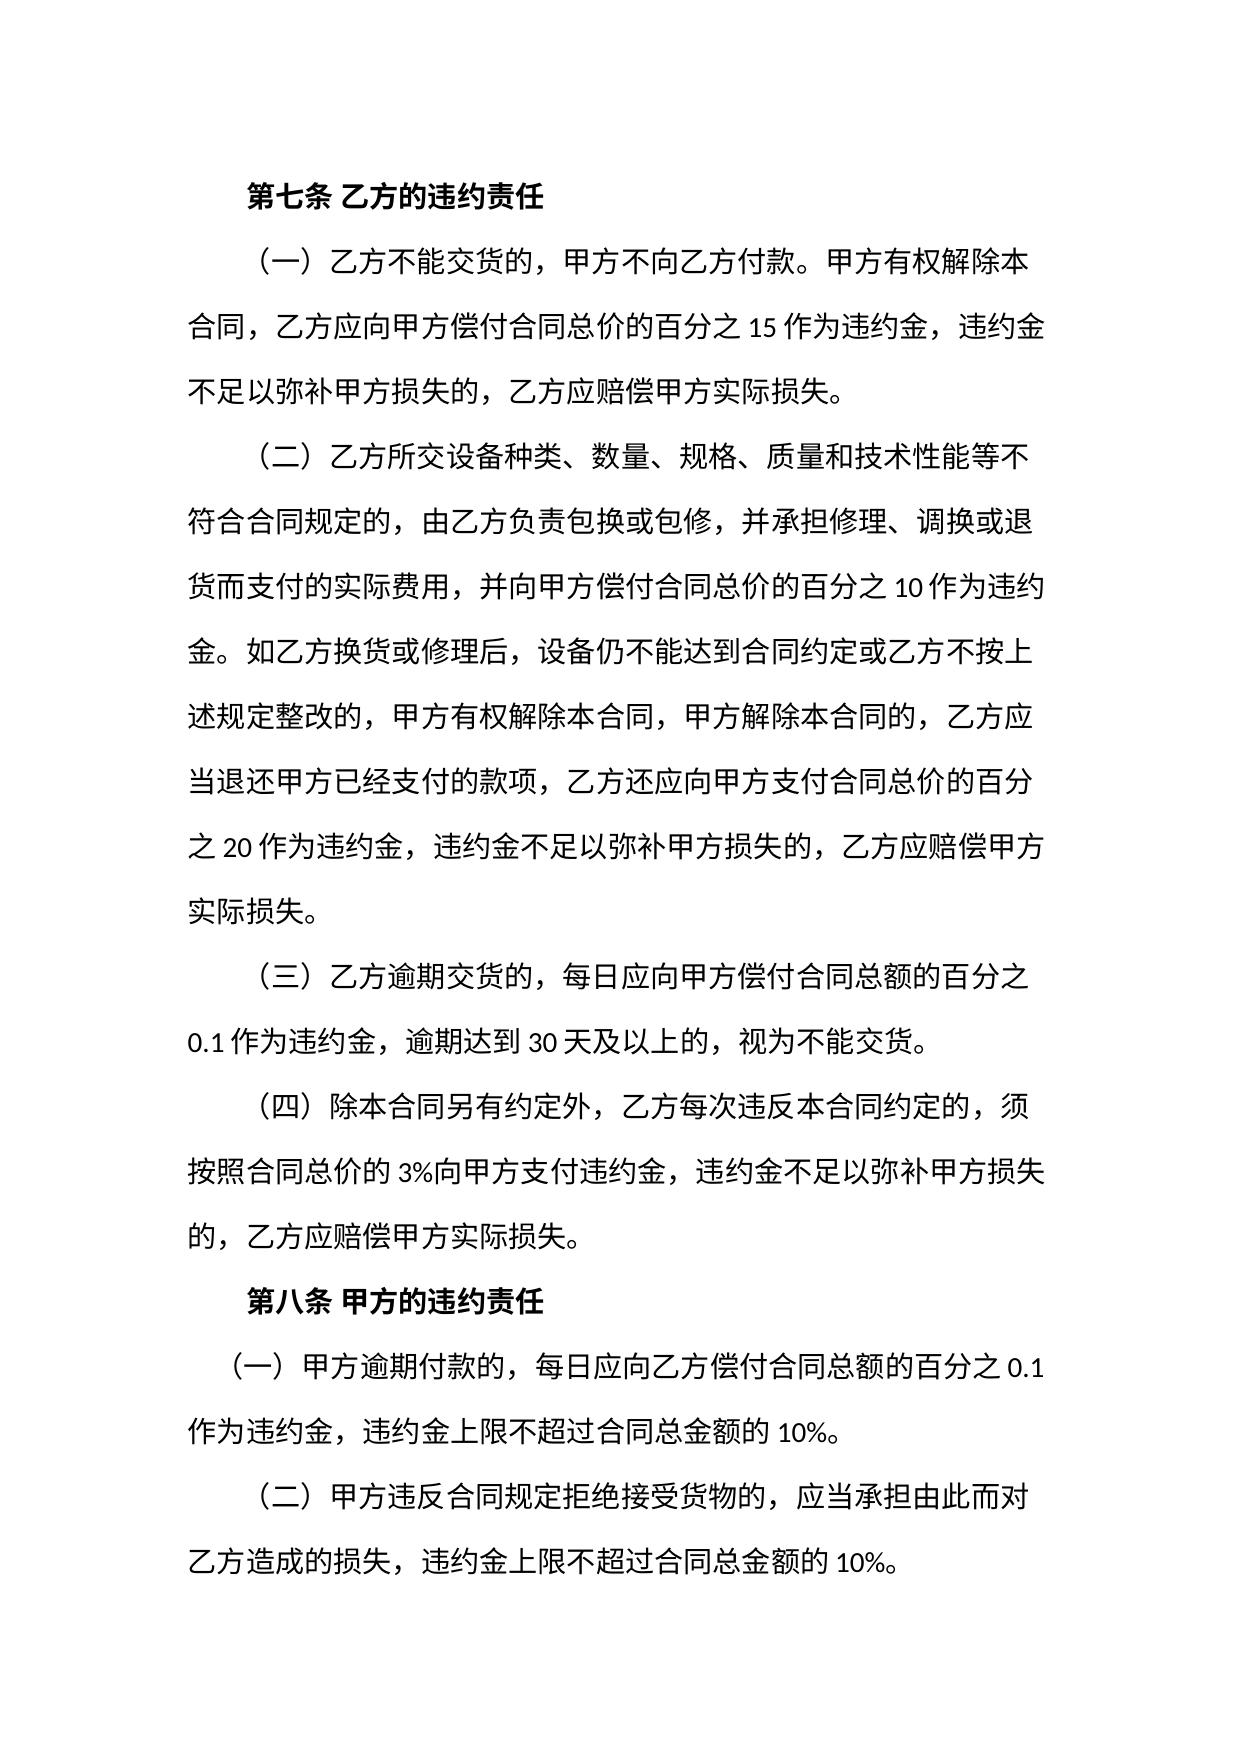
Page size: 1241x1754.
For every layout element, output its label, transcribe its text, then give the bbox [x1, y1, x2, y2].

text 第七条 乙方的违约责任 [187, 162, 1053, 227]
text （一）乙方不能交货的，甲方不向乙方付款。甲方有权解除本合同，乙方应向甲方偿付合同总价的百分之15作为违约金，违约金不足以弥补甲方损失的，乙方应赔偿甲方实际损失。 [187, 227, 1053, 422]
text （一）甲方逾期付款的，每日应向乙方偿付合同总额的百分之0.1作为违约金，违约金上限不超过合同总金额的10%。 [187, 1332, 1053, 1462]
text 第八条 甲方的违约责任 [187, 1267, 1053, 1332]
text （二）甲方违反合同规定拒绝接受货物的，应当承担由此而对乙方造成的损失，违约金上限不超过合同总金额的10%。 [187, 1462, 1053, 1592]
text （三）乙方逾期交货的，每日应向甲方偿付合同总额的百分之0.1作为违约金，逾期达到30天及以上的，视为不能交货。 [187, 942, 1053, 1072]
text （二）乙方所交设备种类、数量、规格、质量和技术性能等不符合合同规定的，由乙方负责包换或包修，并承担修理、调换或退货而支付的实际费用，并向甲方偿付合同总价的百分之10作为违约金。如乙方换货或修理后，设备仍不能达到合同约定或乙方不按上述规定整改的，甲方有权解除本合同，甲方解除本合同的，乙方应当退还甲方已经支付的款项，乙方还应向甲方支付合同总价的百分之20作为违约金，违约金不足以弥补甲方损失的，乙方应赔偿甲方实际损失。 [187, 422, 1053, 942]
text （四）除本合同另有约定外，乙方每次违反本合同约定的，须按照合同总价的3%向甲方支付违约金，违约金不足以弥补甲方损失的，乙方应赔偿甲方实际损失。 [187, 1072, 1053, 1267]
